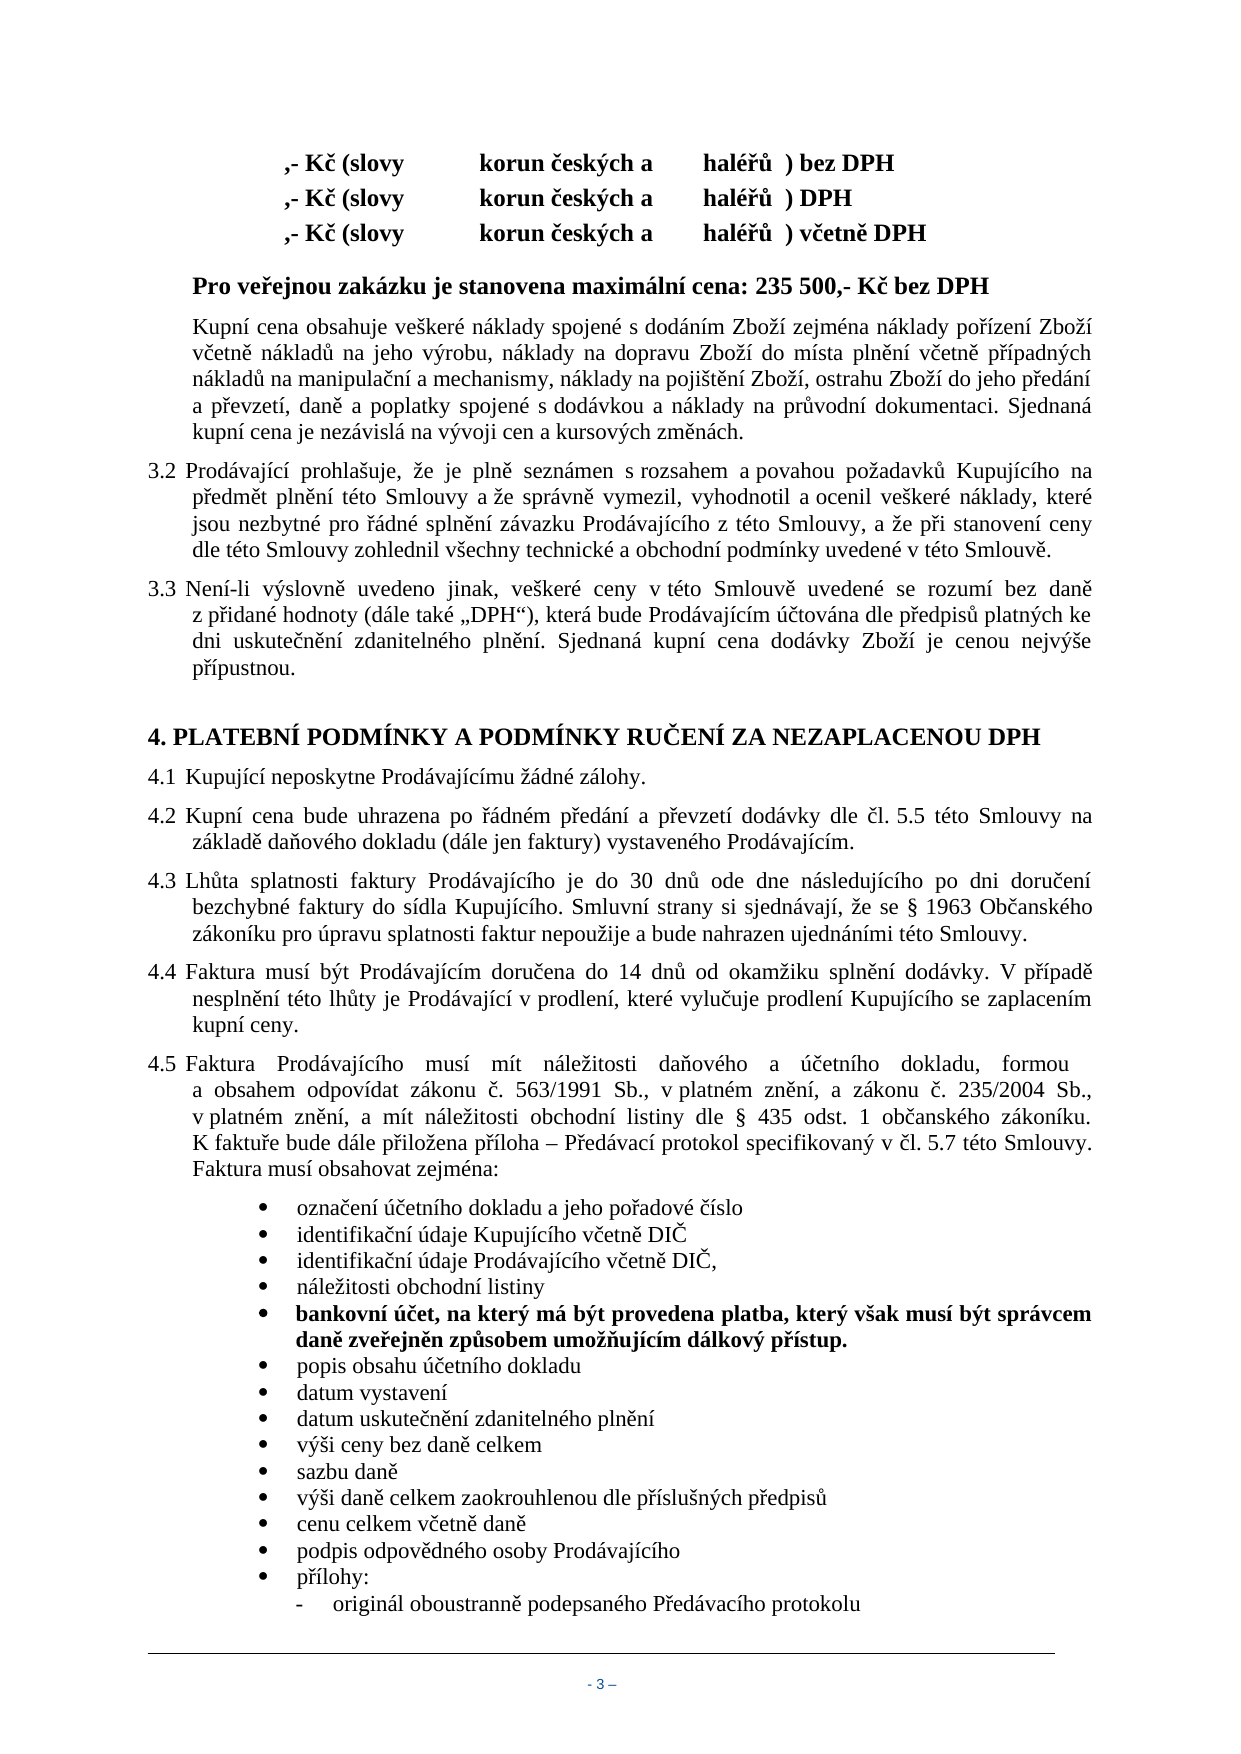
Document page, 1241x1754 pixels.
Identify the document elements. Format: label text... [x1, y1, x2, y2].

list cenu celkem včetně daně [254, 1511, 1093, 1537]
list popis obsahu účetního dokladu [254, 1352, 1093, 1379]
list podpis odpovědného osoby Prodávajícího [254, 1537, 1093, 1563]
list Kupní cena bude uhrazena po řádném předání a převzetí dodávky dle čl. 5.5 této Smlouvy na základě daňového dokladu (dále jen faktury) vystaveného Prodávajícím. [148, 802, 1093, 854]
list bankovní účet, na který má být provedena platba, který však musí být správcem daně zveřejněn způsobem umožňujícím dálkový přístup. [259, 1300, 1093, 1352]
text Pro veřejnou zakázku je stanovena maximální cena: 235 500,- Kč bez DPH [192, 271, 1093, 300]
list Prodávající prohlašuje, že je plně seznámen s rozsahem a povahou požadavků Kupujícího na předmět plnění této Smlouvy a že správně vymezil, vyhodnotil a ocenil veškeré náklady, které jsou nezbytné pro řádné splnění závazku Prodávajícího z této Smlouvy, a že při stanovení ceny dle této Smlouvy zohlednil všechny technické a obchodní podmínky uvedené v této Smlouvě. [148, 457, 1093, 562]
list sazbu daně [254, 1458, 1093, 1484]
list označení účetního dokladu a jeho pořadové číslo [254, 1194, 1093, 1221]
list datum vystavení [254, 1379, 1093, 1405]
list náležitosti obchodní listiny [254, 1273, 1093, 1300]
text ,- Kč (slovy korun českých a haléřů ) DPH [222, 183, 1093, 211]
list identifikační údaje Kupujícího včetně DIČ [254, 1221, 1093, 1247]
list Faktura Prodávajícího musí mít náležitosti daňového a účetního dokladu, formou a obsahem odpovídat zákonu č. 563/1991 Sb., v platném znění, a zákonu č. 235/2004 Sb., v platném znění, a mít náležitosti obchodní listiny dle § 435 odst. 1 občanského zákoníku. K faktuře bude dále přiložena příloha – Předávací protokol specifikovaný v čl. 5.7 této Smlouvy. Faktura musí obsahovat zejména: [148, 1050, 1093, 1182]
text 4. PLATEBNÍ PODMÍNKY A PODMÍNKY RUČENÍ ZA NEZAPLACENOU DPH [148, 722, 1093, 750]
list originál oboustranně podepsaného Předávacího protokolu [295, 1589, 1093, 1616]
list přílohy: [254, 1563, 1093, 1589]
list Faktura musí být Prodávajícím doručena do 14 dnů od okamžiku splnění dodávky. V případě nesplnění této lhůty je Prodávající v prodlení, které vylučuje prodlení Kupujícího se zaplacením kupní ceny. [148, 958, 1093, 1037]
list datum uskutečnění zdanitelného plnění [254, 1405, 1093, 1431]
list výši daně celkem zaokrouhlenou dle příslušných předpisů [254, 1484, 1093, 1511]
list Lhůta splatnosti faktury Prodávajícího je do 30 dnů ode dne následujícího po dni doručení bezchybné faktury do sídla Kupujícího. Smluvní strany si sjednávají, že se § 1963 Občanského zákoníku pro úpravu splatnosti faktur nepoužije a bude nahrazen ujednáními této Smlouvy. [148, 867, 1093, 946]
list Není-li výslovně uvedeno jinak, veškeré ceny v této Smlouvě uvedené se rozumí bez daně z přidané hodnoty (dále také „DPH“), která bude Prodávajícím účtována dle předpisů platných ke dni uskutečnění zdanitelného plnění. Sjednaná kupní cena dodávky Zboží je cenou nejvýše přípustnou. [148, 575, 1093, 680]
text Kupní cena obsahuje veškeré náklady spojené s dodáním Zboží zejména náklady pořízení Zboží včetně nákladů na jeho výrobu, náklady na dopravu Zboží do místa plnění včetně případných nákladů na manipulační a mechanismy, náklady na pojištění Zboží, ostrahu Zboží do jeho předání a převzetí, daně a poplatky spojené s dodávkou a náklady na průvodní dokumentaci. Sjednaná kupní cena je nezávislá na vývoji cen a kursových změnách. [192, 313, 1093, 444]
list identifikační údaje Prodávajícího včetně DIČ, [254, 1247, 1093, 1273]
list výši ceny bez daně celkem [254, 1431, 1093, 1458]
text ,- Kč (slovy korun českých a haléřů ) bez DPH [222, 148, 1093, 176]
text ,- Kč (slovy korun českých a haléřů ) včetně DPH [222, 218, 1093, 246]
list Kupující neposkytne Prodávajícímu žádné zálohy. [148, 763, 1093, 789]
